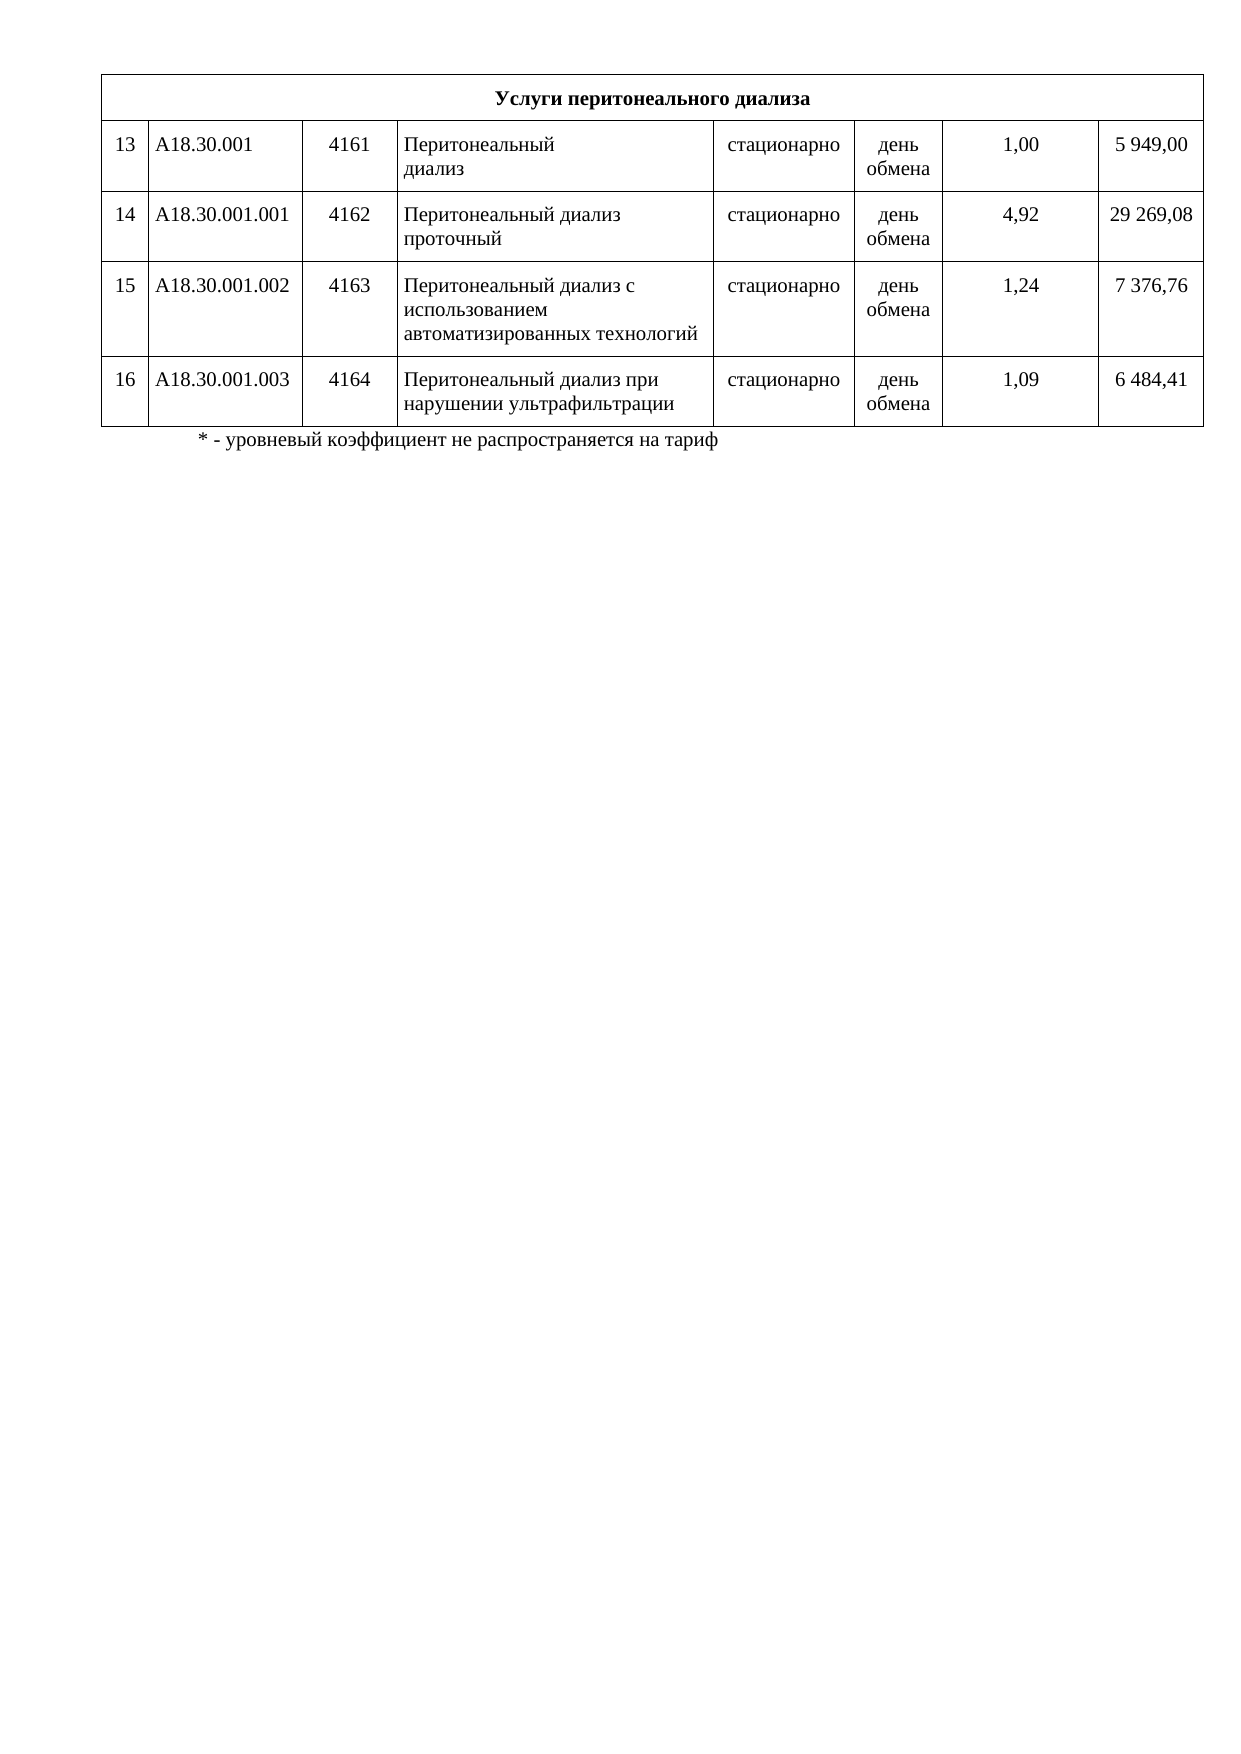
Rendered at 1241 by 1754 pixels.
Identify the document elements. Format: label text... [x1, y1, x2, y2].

table_cell стационарно [714, 121, 854, 191]
table_cell 15 [102, 262, 148, 356]
table_cell 4,92 [943, 192, 1098, 261]
table_cell 16 [102, 357, 148, 426]
table_cell 4162 [303, 192, 397, 261]
table_cell 4161 [303, 121, 397, 191]
table_cell 4163 [303, 262, 397, 356]
table_cell 7 376,76 [1099, 262, 1203, 356]
table_cell день обмена [855, 357, 942, 426]
table_cell 29 269,08 [1099, 192, 1203, 261]
table_cell 14 [102, 192, 148, 261]
table_cell Услуги перитонеального диализа [102, 75, 1203, 120]
table_cell 13 [102, 121, 148, 191]
table_cell 6 484,41 [1099, 357, 1203, 426]
table_cell 1,00 [943, 121, 1098, 191]
table_cell А18.30.001.001 [149, 192, 302, 261]
table_cell Перитонеальный диализ [398, 121, 713, 191]
table_cell Перитонеальный диализ с использованием автоматизированных технологий [398, 262, 713, 356]
table_cell А18.30.001 [149, 121, 302, 191]
table_cell 4164 [303, 357, 397, 426]
table_cell Перитонеальный диализ проточный [398, 192, 713, 261]
table_cell день обмена [855, 121, 942, 191]
table_cell 1,09 [943, 357, 1098, 426]
table_cell день обмена [855, 192, 942, 261]
table_cell стационарно [714, 192, 854, 261]
table_cell Перитонеальный диализ при нарушении ультрафильтрации [398, 357, 713, 426]
table_cell А18.30.001.002 [149, 262, 302, 356]
table_cell 5 949,00 [1099, 121, 1203, 191]
table_cell стационарно [714, 357, 854, 426]
table_cell стационарно [714, 262, 854, 356]
table_cell А18.30.001.003 [149, 357, 302, 426]
title * - уровневый коэффициент не распространяется на тариф [124, 427, 1186, 451]
table_cell день обмена [855, 262, 942, 356]
table_cell 1,24 [943, 262, 1098, 356]
